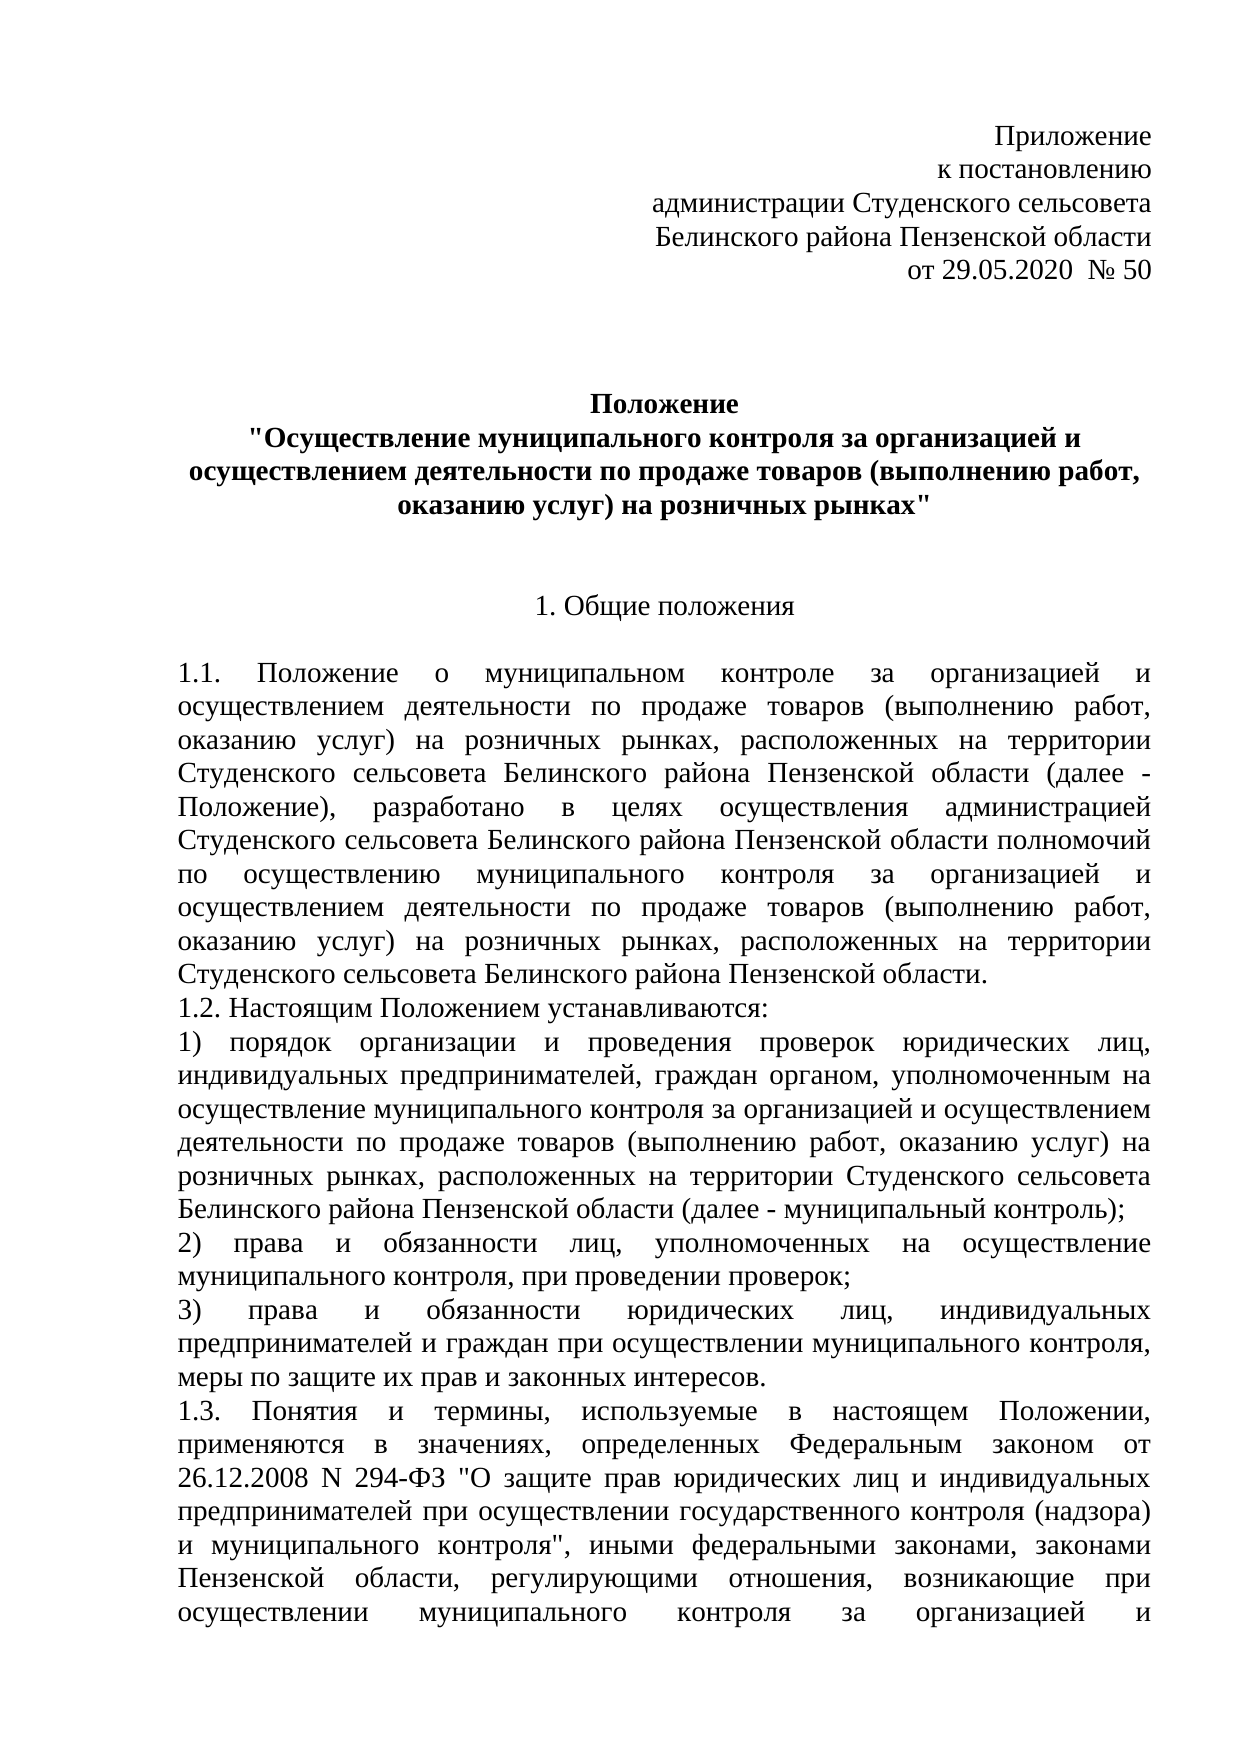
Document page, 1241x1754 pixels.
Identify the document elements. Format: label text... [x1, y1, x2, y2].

text от 29.05.2020 № 50 [177, 252, 1152, 286]
text Белинского района Пензенской области [177, 219, 1152, 252]
text 1. Общие положения [177, 588, 1152, 621]
text 3) права и обязанности юридических лиц, индивидуальных предпринимателей и граждан при осуществлении муниципального контроля, меры по защите их прав и законных интересов. [177, 1292, 1152, 1393]
text 1.1. Положение о муниципальном контроле за организацией и осуществлением деятельности по продаже товаров (выполнению работ, оказанию услуг) на розничных рынках, расположенных на территории Студенского сельсовета Белинского района Пензенской области (далее - Положение), разработано в целях осуществления администрацией Студенского сельсовета Белинского района Пензенской области полномочий по осуществлению муниципального контроля за организацией и осуществлением деятельности по продаже товаров (выполнению работ, оказанию услуг) на розничных рынках, расположенных на территории Студенского сельсовета Белинского района Пензенской области. [177, 655, 1152, 990]
text "Осуществление муниципального контроля за организацией и осуществлением деятельности по продаже товаров (выполнению работ, оказанию услуг) на розничных рынках" [177, 420, 1152, 521]
text Приложение [177, 118, 1152, 152]
text 2) права и обязанности лиц, уполномоченных на осуществление муниципального контроля, при проведении проверок; [177, 1225, 1152, 1292]
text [177, 1393, 1152, 1627]
text к постановлению [177, 152, 1152, 185]
text 1.2. Настоящим Положением устанавливаются: [177, 990, 1152, 1024]
text Положение [177, 386, 1152, 420]
text 1) порядок организации и проведения проверок юридических лиц, индивидуальных предпринимателей, граждан органом, уполномоченным на осуществление муниципального контроля за организацией и осуществлением деятельности по продаже товаров (выполнению работ, оказанию услуг) на розничных рынках, расположенных на территории Студенского сельсовета Белинского района Пензенской области (далее - муниципальный контроль); [177, 1024, 1152, 1225]
text администрации Студенского сельсовета [177, 185, 1152, 219]
